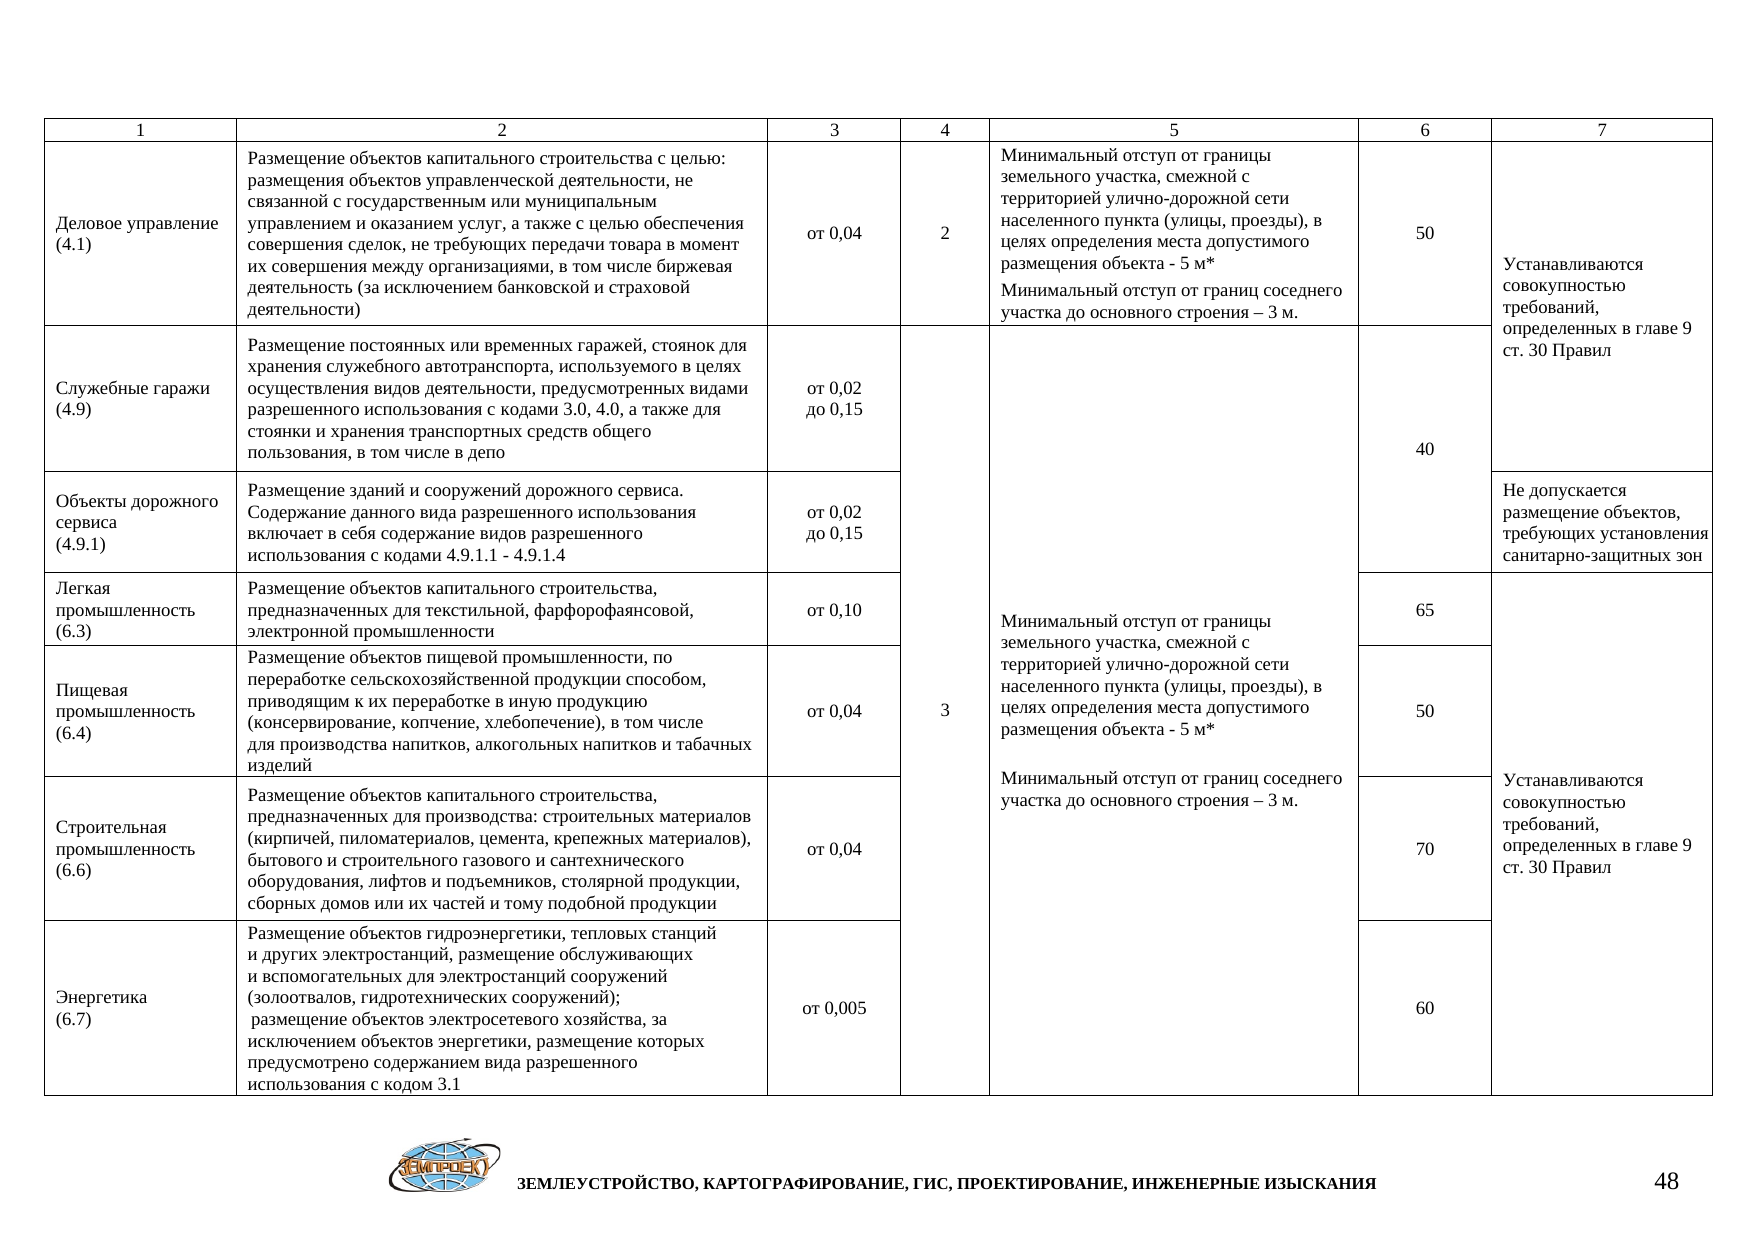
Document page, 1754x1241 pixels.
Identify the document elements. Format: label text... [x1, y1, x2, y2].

table_cell 70 [1359, 777, 1491, 920]
table_cell Размещение объектов капитального строительства, предназначенных для производства: строительных материалов (кирпичей, пиломатериалов, цемента, крепежных материалов), бытового и строительного газового и сантехнического оборудования, лифтов и подъемников, столярной продукции, сборных домов или их частей и тому подобной продукции [237, 777, 767, 920]
table_cell Размещение постоянных или временных гаражей, стоянок для хранения служебного автотранспорта, используемого в целях осуществления видов деятельности, предусмотренных видами разрешенного использования с кодами 3.0, 4.0, а также для стоянки и хранения транспортных средств общего пользования, в том числе в депо [237, 326, 767, 471]
table_cell от 0,10 [768, 573, 900, 645]
table_cell 40 [1359, 326, 1491, 572]
table_cell Энергетика (6.7) [45, 921, 236, 1095]
table_cell 50 [1359, 142, 1491, 324]
table_header 1 [45, 119, 236, 141]
table_cell Размещение объектов пищевой промышленности, по переработке сельскохозяйственной продукции способом, приводящим к их переработке в иную продукцию (консервирование, копчение, хлебопечение), в том числе для производства напитков, алкогольных напитков и табачных изделий [237, 646, 767, 776]
table_cell от 0,04 [768, 777, 900, 920]
table_cell Размещение объектов капитального строительства с целью: размещения объектов управленческой деятельности, не связанной с государственным или муниципальным управлением и оказанием услуг, а также с целью обеспечения совершения сделок, не требующих передачи товара в момент их совершения между организациями, в том числе биржевая деятельность (за исключением банковской и страховой деятельности) [237, 142, 767, 324]
table_cell от 0,02 до 0,15 [768, 472, 900, 572]
table_cell Пищевая промышленность (6.4) [45, 646, 236, 776]
table_cell 50 [1359, 646, 1491, 776]
table_cell Размещение зданий и сооружений дорожного сервиса. Содержание данного вида разрешенного использования включает в себя содержание видов разрешенного использования с кодами 4.9.1.1 - 4.9.1.4 [237, 472, 767, 572]
table_cell Строительная промышленность (6.6) [45, 777, 236, 920]
table_cell Размещение объектов капитального строительства, предназначенных для текстильной, фарфорофаянсовой, электронной промышленности [237, 573, 767, 645]
table_cell 60 [1359, 921, 1491, 1095]
table_cell 65 [1359, 573, 1491, 645]
table_cell Устанавливаются совокупностью требований, определенных в главе 9 ст. 30 Правил [1492, 573, 1712, 1095]
table_cell Служебные гаражи (4.9) [45, 326, 236, 471]
table_cell Размещение объектов гидроэнергетики, тепловых станций и других электростанций, размещение обслуживающих и вспомогательных для электростанций сооружений (золоотвалов, гидротехнических сооружений); размещение объектов электросетевого хозяйства, за исключением объектов энергетики, размещение которых предусмотрено содержанием вида разрешенного использования с кодом 3.1 [237, 921, 767, 1095]
table_header 4 [901, 119, 989, 141]
table_cell от 0,04 [768, 646, 900, 776]
table_cell Объекты дорожного сервиса (4.9.1) [45, 472, 236, 572]
table_cell от 0,04 [768, 142, 900, 324]
table_cell 3 [901, 326, 989, 1095]
table_cell Деловое управление (4.1) [45, 142, 236, 324]
table_header 6 [1359, 119, 1491, 141]
table_cell от 0,02 до 0,15 [768, 326, 900, 471]
table_cell Не допускается размещение объектов, требующих установления санитарно-защитных зон [1492, 472, 1712, 572]
table_cell Устанавливаются совокупностью требований, определенных в главе 9 ст. 30 Правил [1492, 142, 1712, 471]
picture [388, 1138, 501, 1192]
table_cell от 0,005 [768, 921, 900, 1095]
table_cell 2 [901, 142, 989, 324]
table_cell Легкая промышленность (6.3) [45, 573, 236, 645]
table_header 7 [1492, 119, 1712, 141]
table_header 2 [237, 119, 767, 141]
table_header 5 [990, 119, 1358, 141]
table_header 3 [768, 119, 900, 141]
